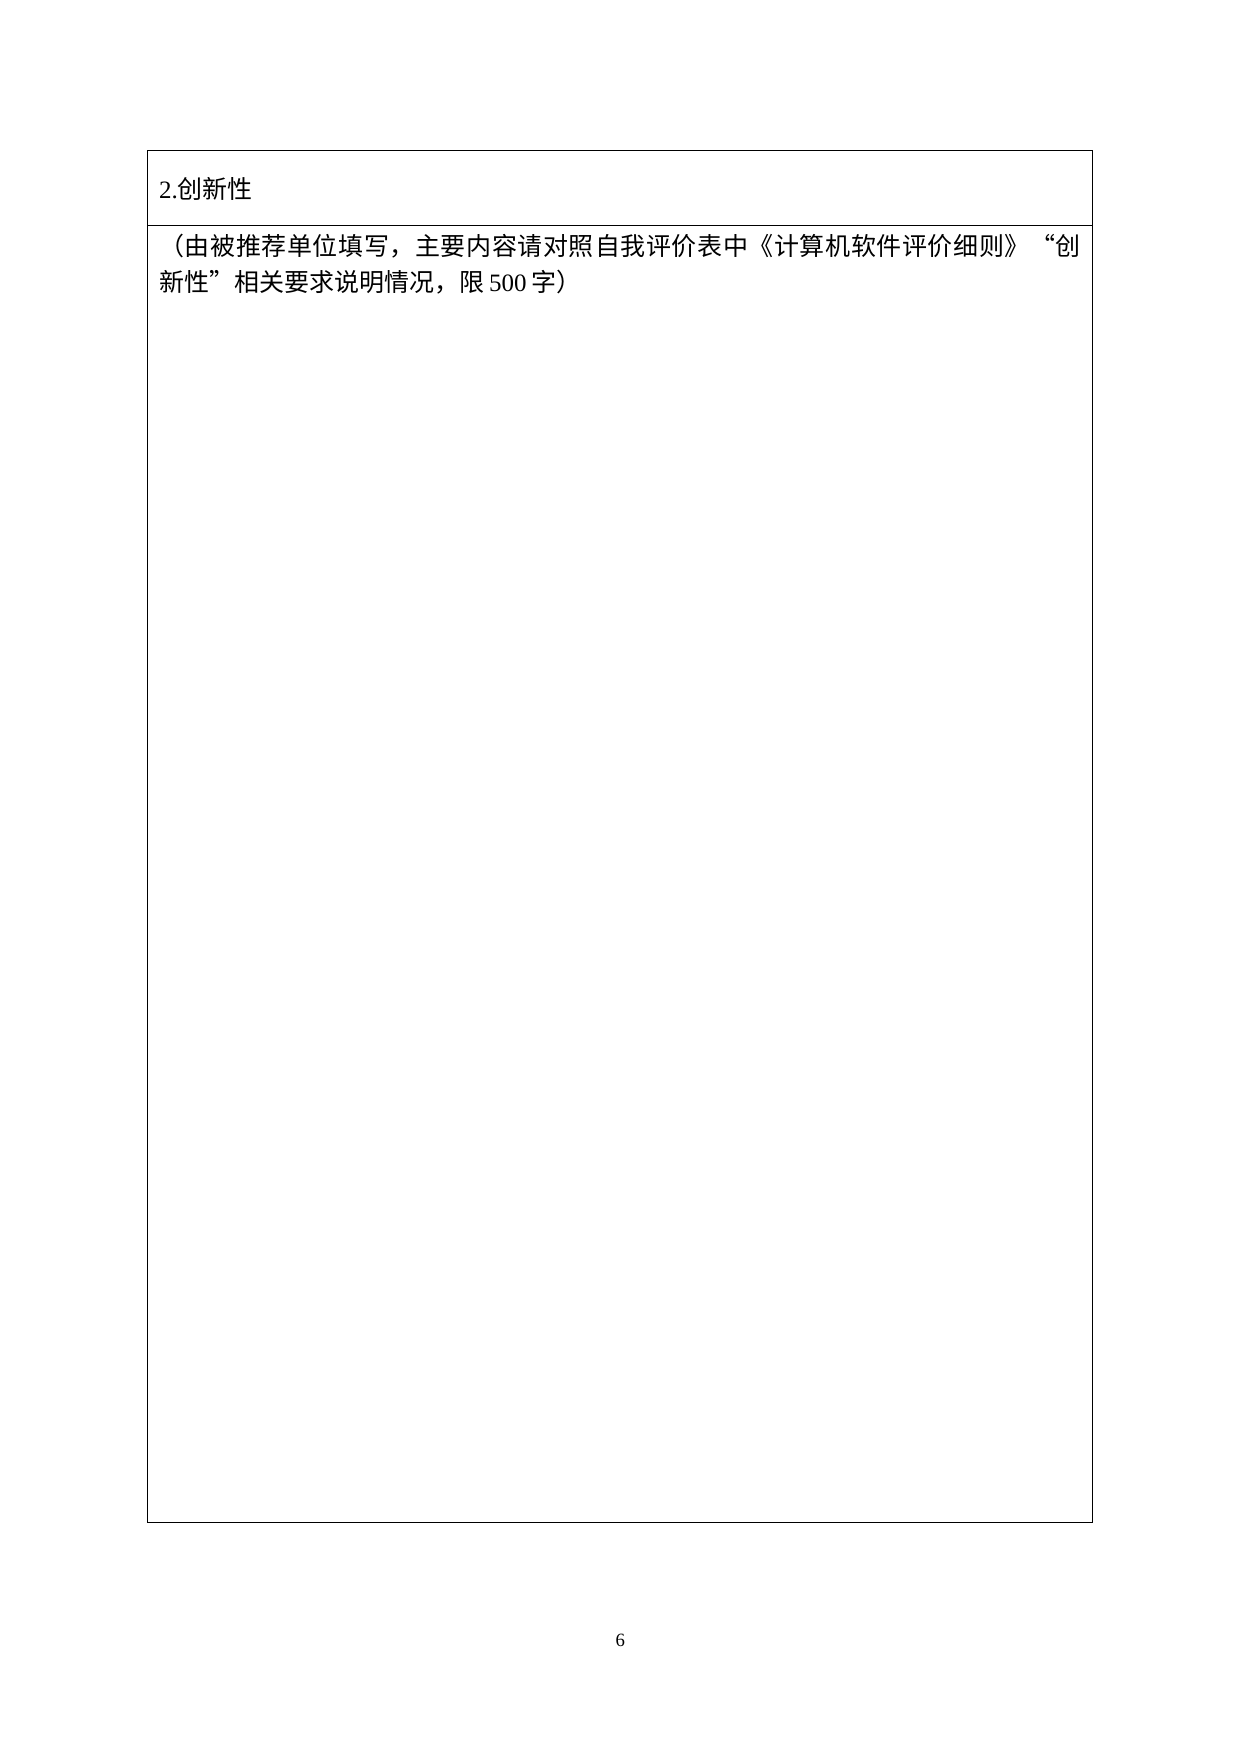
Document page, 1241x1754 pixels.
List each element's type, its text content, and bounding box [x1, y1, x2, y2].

table_cell （由被推荐单位填写，主要内容请对照自我评价表中《计算机软件评价细则》“创新性”相关要求说明情况，限500字） [148, 226, 1092, 1522]
table_header 2.创新性 [148, 151, 1092, 225]
